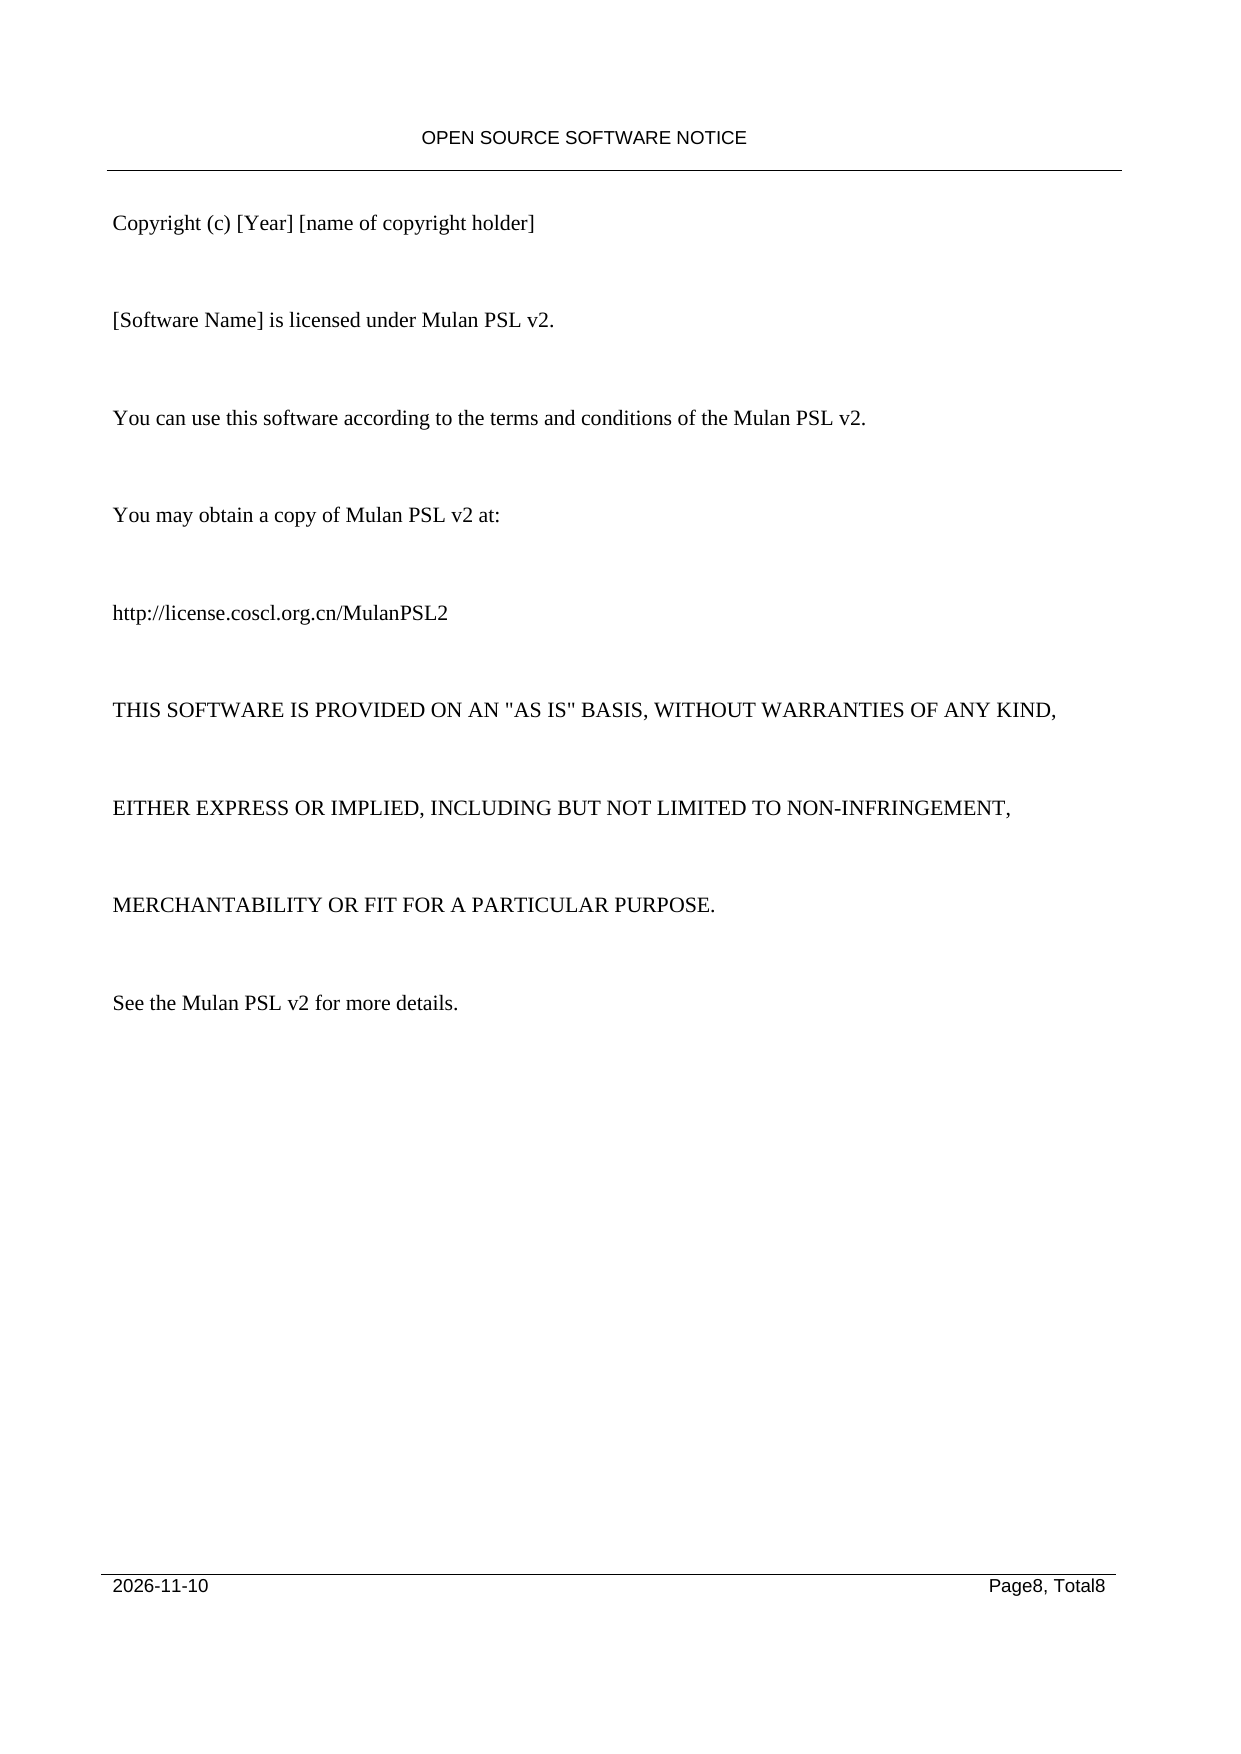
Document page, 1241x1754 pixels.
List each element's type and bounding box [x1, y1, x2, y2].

text [112, 206, 1128, 1019]
